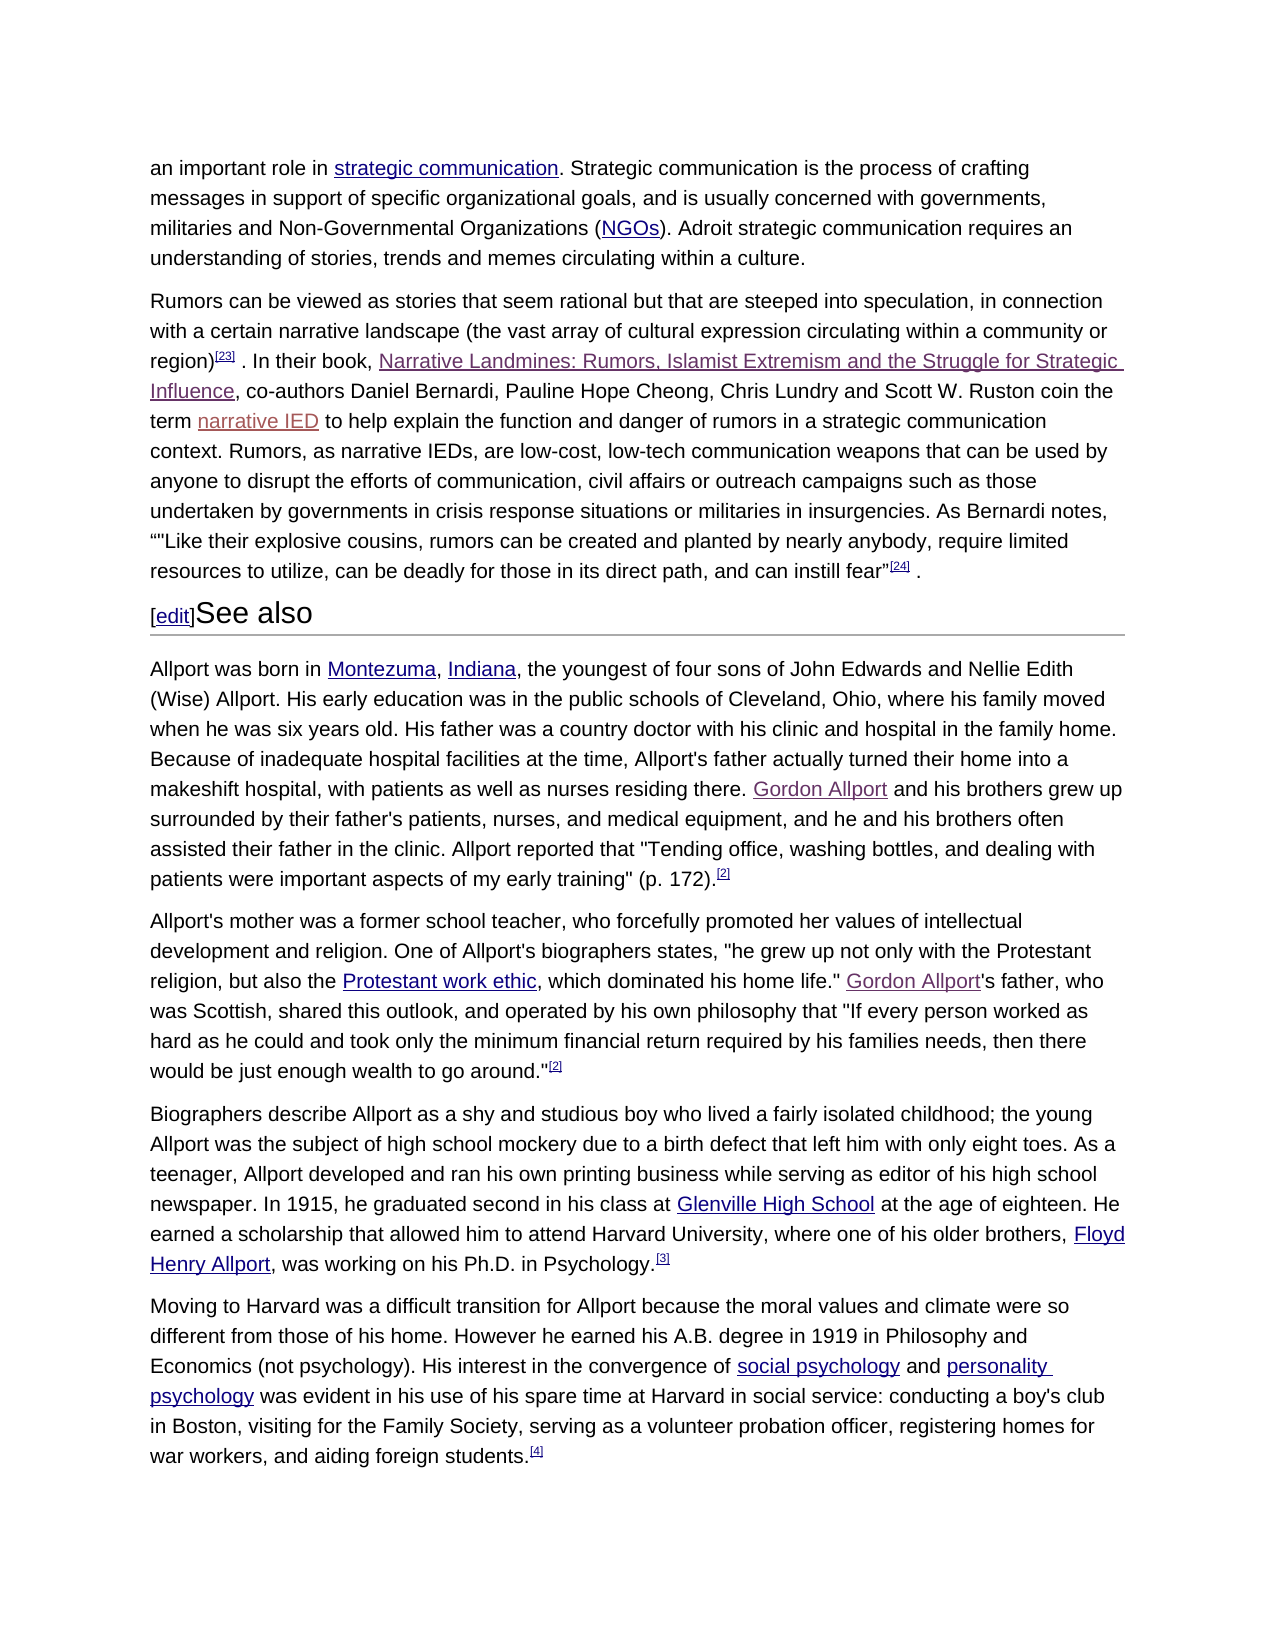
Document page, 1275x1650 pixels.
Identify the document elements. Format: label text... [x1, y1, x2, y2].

text Moving to Harvard was a difficult transition for Allport because the moral values and climate were so different from those of his home. However he earned his A.B. degree in 1919 in Philosophy and Economics (not psychology). His interest in the convergence of social psychology and personality psychology was evident in his use of his spare time at Harvard in social service: conducting a boy's club in Boston, visiting for the Family Society, serving as a volunteer probation officer, registering homes for war workers, and aiding foreign students.[4] [150, 1288, 1125, 1468]
text Allport's mother was a former school teacher, who forcefully promoted her values of intellectual development and religion. One of Allport's biographers states, "he grew up not only with the Protestant religion, but also the Protestant work ethic, which dominated his home life." Gordon Allport's father, who was Scottish, shared this outlook, and operated by his own philosophy that "If every person worked as hard as he could and took only the minimum financial return required by his families needs, then there would be just enough wealth to go around."[2] [150, 903, 1125, 1083]
text Rumors can be viewed as stories that seem rational but that are steeped into speculation, in connection with a certain narrative landscape (the vast array of cultural expression circulating within a community or region)[23] . In their book, Narrative Landmines: Rumors, Islamist Extremism and the Struggle for Strategic Influence, co-authors Daniel Bernardi, Pauline Hope Cheong, Chris Lundry and Scott W. Ruston coin the term narrative IED to help explain the function and danger of rumors in a strategic communication context. Rumors, as narrative IEDs, are low-cost, low-tech communication weapons that can be used by anyone to disrupt the efforts of communication, civil affairs or outreach campaigns such as those undertaken by governments in crisis response situations or militaries in insurgencies. As Bernardi notes, “"Like their explosive cousins, rumors can be created and planted by nearly anybody, require limited resources to utilize, can be deadly for those in its direct path, and can instill fear”[24] . [150, 282, 1125, 582]
subtitle [edit]See also [150, 595, 1125, 634]
text Biographers describe Allport as a shy and studious boy who lived a fairly isolated childhood; the young Allport was the subject of high school mockery due to a birth defect that left him with only eight toes. As a teenager, Allport developed and ran his own printing business while serving as editor of his high school newspaper. In 1915, he graduated second in his class at Glenville High School at the age of eighteen. He earned a scholarship that allowed him to attend Harvard University, where one of his older brothers, Floyd Henry Allport, was working on his Ph.D. in Psychology.[3] [150, 1096, 1125, 1276]
text Allport was born in Montezuma, Indiana, the youngest of four sons of John Edwards and Nellie Edith (Wise) Allport. His early education was in the public schools of Cleveland, Ohio, where his family moved when he was six years old. His father was a country doctor with his clinic and hospital in the family home. Because of inadequate hospital facilities at the time, Allport's father actually turned their home into a makeshift hospital, with patients as well as nurses residing there. Gordon Allport and his brothers grew up surrounded by their father's patients, nurses, and medical equipment, and he and his brothers often assisted their father in the clinic. Allport reported that "Tending office, washing bottles, and dealing with patients were important aspects of my early training" (p. 172).[2] [150, 651, 1125, 891]
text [150, 150, 1125, 270]
